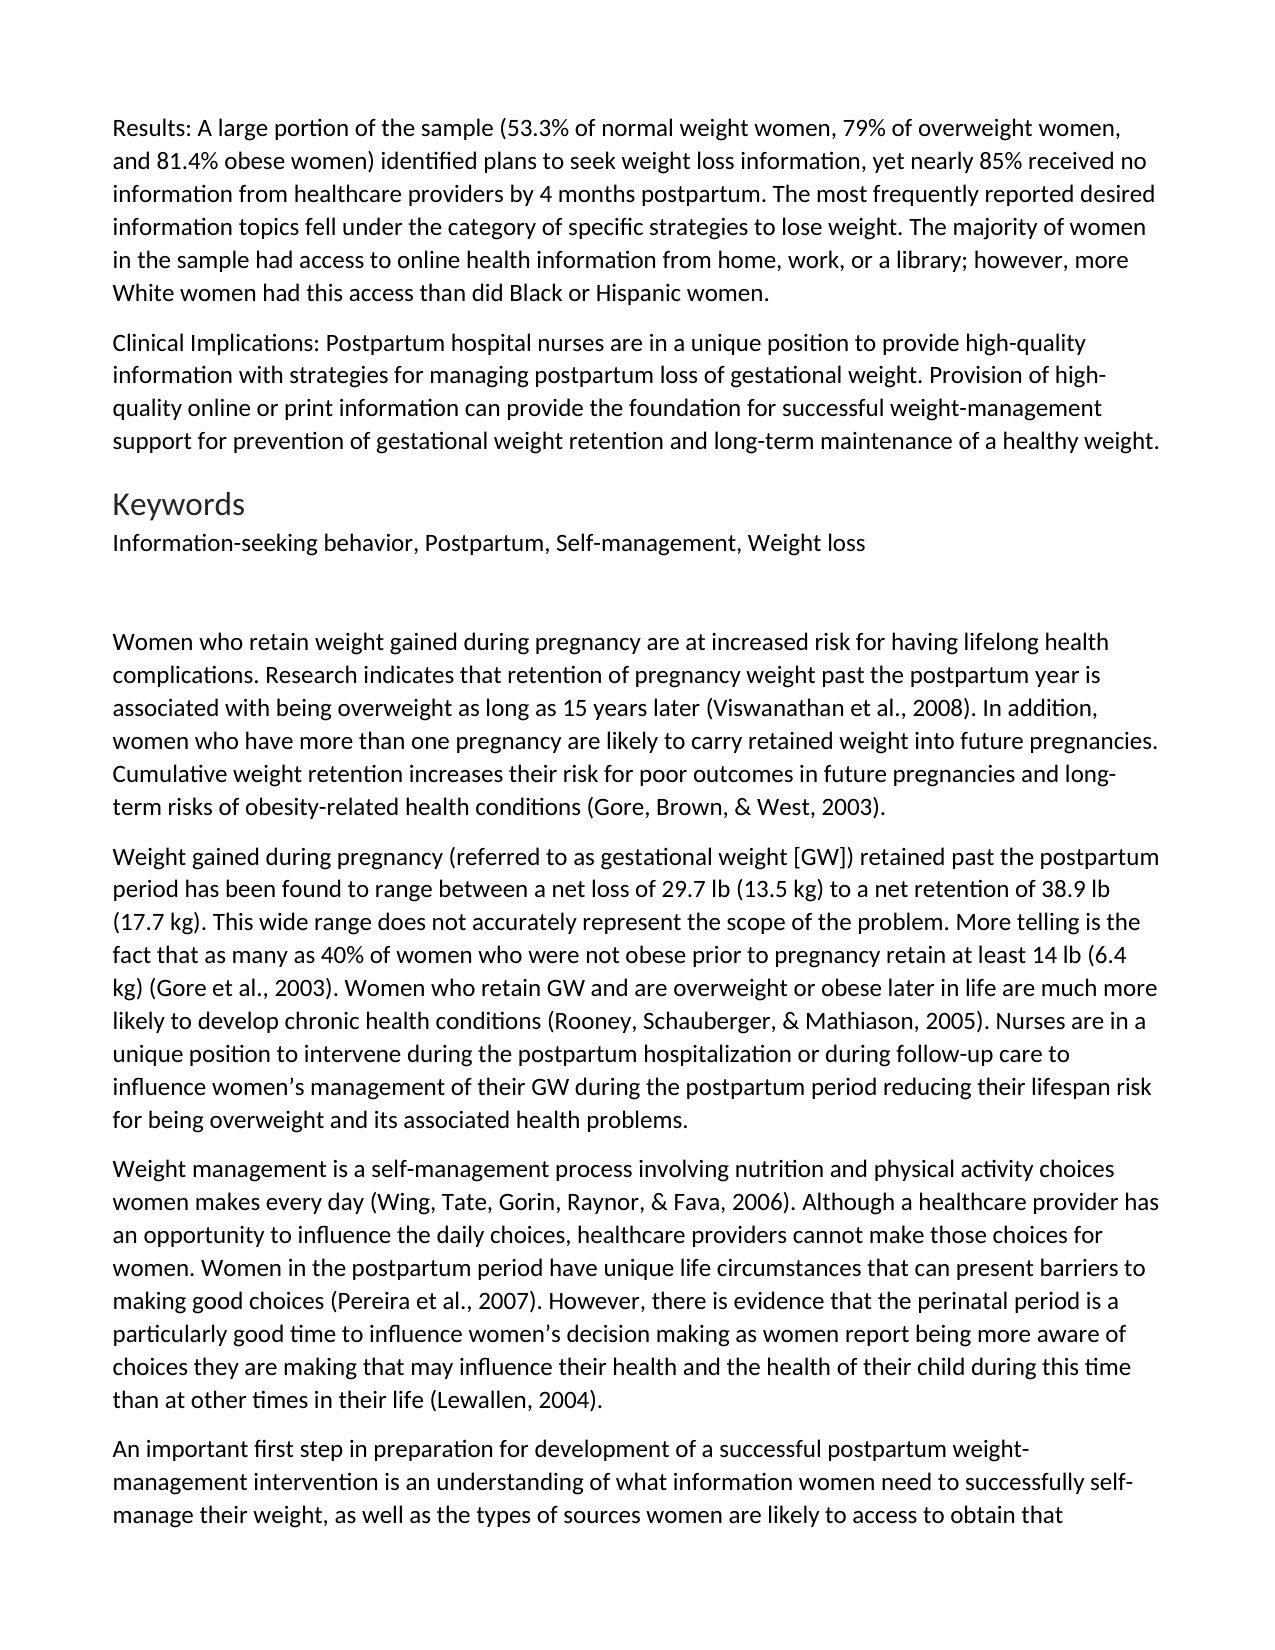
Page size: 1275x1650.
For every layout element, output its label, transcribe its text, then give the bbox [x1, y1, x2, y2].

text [112, 1433, 1162, 1530]
text Results: A large portion of the sample (53.3% of normal weight women, 79% of overweight women, and 81.4% obese women) identified plans to seek weight loss information, yet nearly 85% received no information from healthcare providers by 4 months postpartum. The most frequently reported desired information topics fell under the category of specific strategies to lose weight. The majority of women in the sample had access to online health information from home, work, or a library; however, more White women had this access than did Black or Hispanic women. [112, 112, 1162, 308]
subtitle Keywords [112, 483, 1162, 524]
text Weight management is a self-management process involving nutrition and physical activity choices women makes every day (Wing, Tate, Gorin, Raynor, & Fava, 2006). Although a healthcare provider has an opportunity to influence the daily choices, healthcare providers cannot make those choices for women. Women in the postpartum period have unique life circumstances that can present barriers to making good choices (Pereira et al., 2007). However, there is evidence that the perinatal period is a particularly good time to influence women’s decision making as women report being more aware of choices they are making that may influence their health and the health of their child during this time than at other times in their life (Lewallen, 2004). [112, 1153, 1162, 1414]
text Information-seeking behavior, Postpartum, Self-management, Weight loss [112, 527, 1162, 558]
text Clinical Implications: Postpartum hospital nurses are in a unique position to provide high-quality information with strategies for managing postpartum loss of gestational weight. Provision of high-quality online or print information can provide the foundation for successful weight-management support for prevention of gestational weight retention and long-term maintenance of a healthy weight. [112, 327, 1162, 456]
text Women who retain weight gained during pregnancy are at increased risk for having lifelong health complications. Research indicates that retention of pregnancy weight past the postpartum year is associated with being overweight as long as 15 years later (Viswanathan et al., 2008). In addition, women who have more than one pregnancy are likely to carry retained weight into future pregnancies. Cumulative weight retention increases their risk for poor outcomes in future pregnancies and long-term risks of obesity-related health conditions (Gore, Brown, & West, 2003). [112, 626, 1162, 822]
text Weight gained during pregnancy (referred to as gestational weight [GW]) retained past the postpartum period has been found to range between a net loss of 29.7 lb (13.5 kg) to a net retention of 38.9 lb (17.7 kg). This wide range does not accurately represent the scope of the problem. More telling is the fact that as many as 40% of women who were not obese prior to pregnancy retain at least 14 lb (6.4 kg) (Gore et al., 2003). Women who retain GW and are overweight or obese later in life are much more likely to develop chronic health conditions (Rooney, Schauberger, & Mathiason, 2005). Nurses are in a unique position to intervene during the postpartum hospitalization or during follow-up care to influence women’s management of their GW during the postpartum period reducing their lifespan risk for being overweight and its associated health problems. [112, 841, 1162, 1134]
